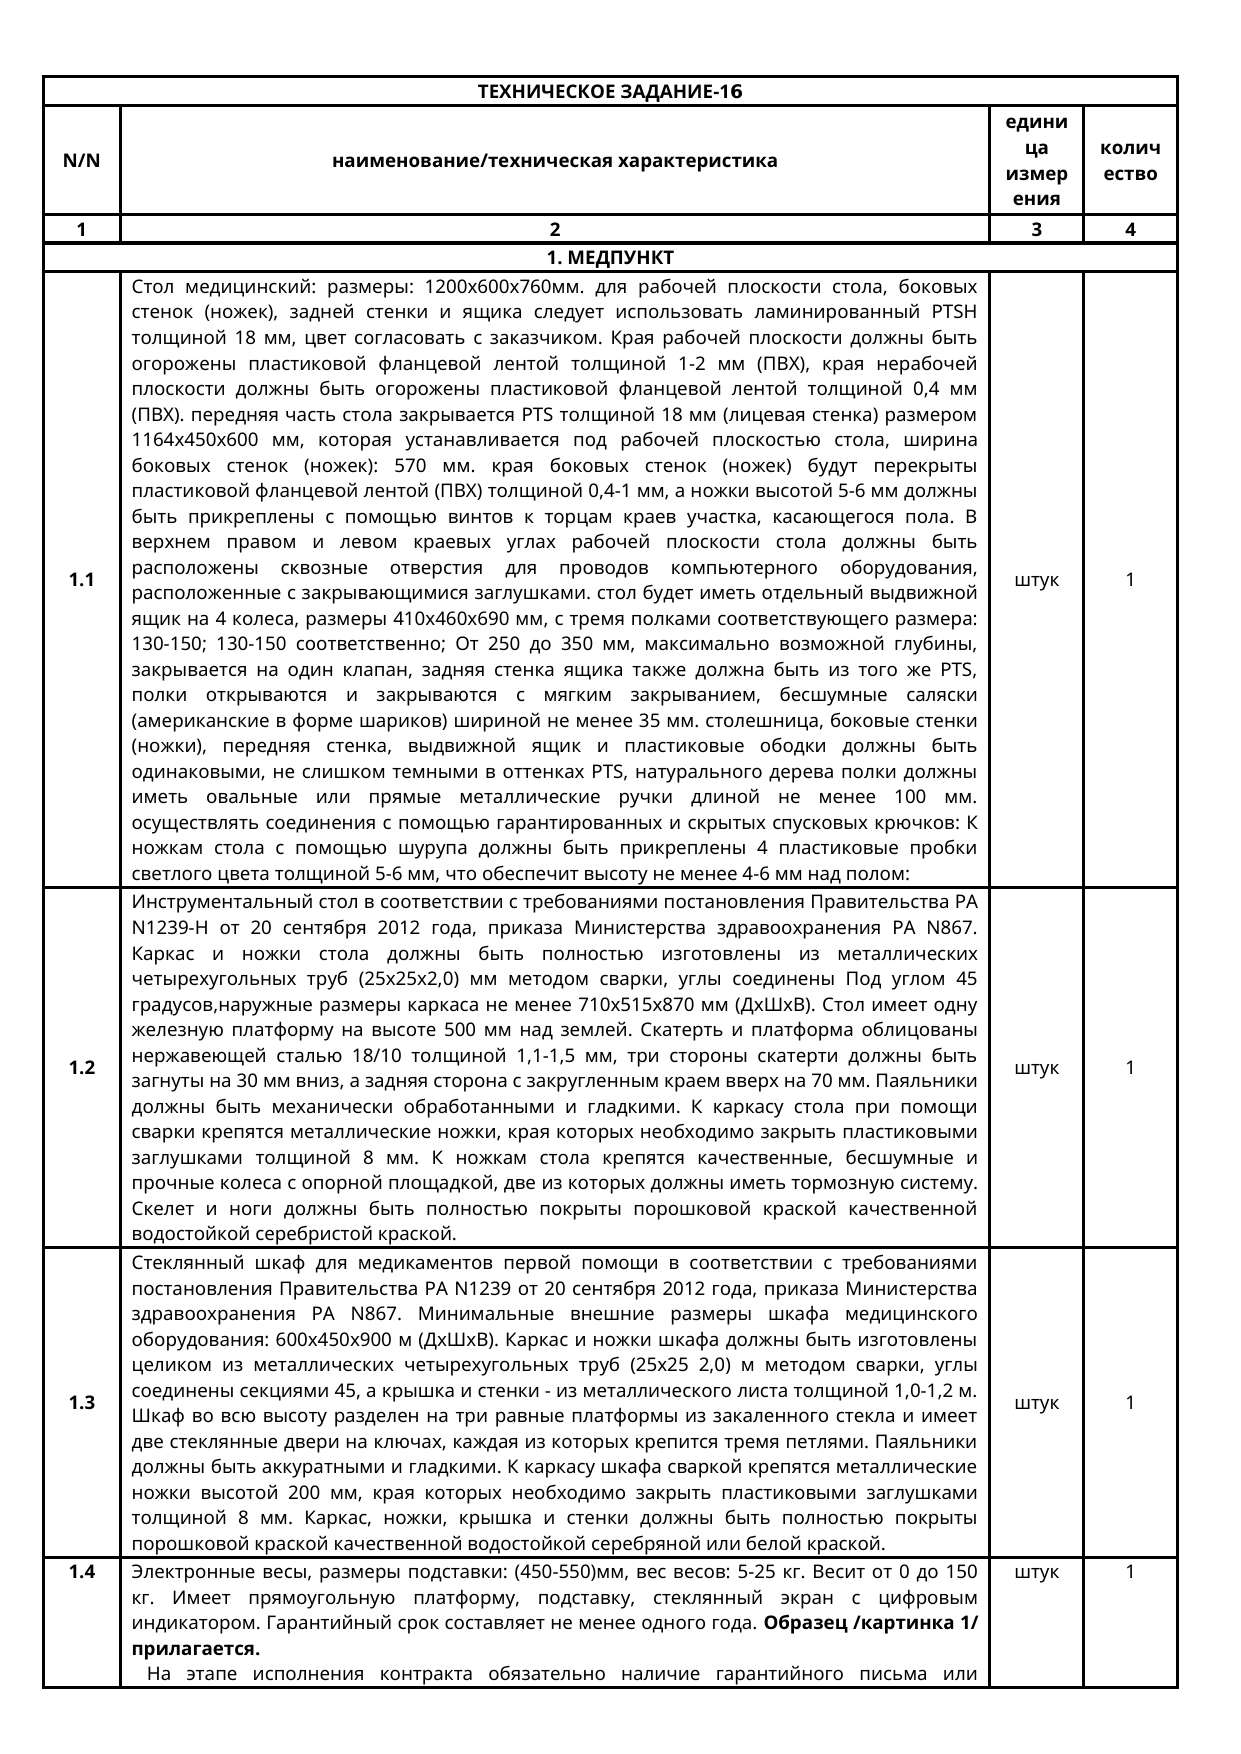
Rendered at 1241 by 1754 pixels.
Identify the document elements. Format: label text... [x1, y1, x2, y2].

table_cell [122, 1559, 988, 1686]
table_header ТЕХНИЧЕСКОЕ ЗАДАНИЕ-16 [45, 78, 1176, 104]
table_cell 1. МЕДПУНКТ [45, 245, 1176, 270]
table_cell 1 [1085, 273, 1176, 886]
table_cell 3 [991, 216, 1082, 241]
table_cell штук [991, 1249, 1082, 1556]
table_cell наименование/техническая характеристика [122, 107, 988, 213]
table_cell 1 [1085, 1559, 1176, 1686]
table_cell штук [991, 1559, 1082, 1686]
table_cell 1 [1085, 1249, 1176, 1556]
table_cell 1.4 [45, 1559, 119, 1686]
table_cell штук [991, 889, 1082, 1246]
table_cell Инструментальный стол в соответствии с требованиями постановления Правительства РА N1239-Н от 20 сентября 2012 года, приказа Министерства здравоохранения РА N867. Каркас и ножки стола должны быть полностью изготовлены из металлических четырехугольных труб (25х25х2,0) мм методом сварки, углы соединены Под углом 45 градусов,наружные размеры каркаса не менее 710х515х870 мм (ДхШхВ). Стол имеет одну железную платформу на высоте 500 мм над землей. Скатерть и платформа облицованы нержавеющей сталью 18/10 толщиной 1,1-1,5 мм, три стороны скатерти должны быть загнуты на 30 мм вниз, а задняя сторона с закругленным краем вверх на 70 мм. Паяльники должны быть механически обработанными и гладкими. К каркасу стола при помощи сварки крепятся металлические ножки, края которых необходимо закрыть пластиковыми заглушками толщиной 8 мм. К ножкам стола крепятся качественные, бесшумные и прочные колеса с опорной площадкой, две из которых должны иметь тормозную систему. Скелет и ноги должны быть полностью покрыты порошковой краской качественной водостойкой серебристой краской. [122, 889, 988, 1246]
table_cell 4 [1085, 216, 1176, 241]
table_cell 1 [1085, 889, 1176, 1246]
table_cell 2 [122, 216, 988, 241]
table_cell 1.3 [45, 1249, 119, 1556]
table_cell 1 [45, 216, 119, 241]
table_cell количество [1085, 107, 1176, 213]
table_cell 1.1 [45, 273, 119, 886]
table_cell единица измерения [991, 107, 1082, 213]
table_cell N/N [45, 107, 119, 213]
table_cell штук [991, 273, 1082, 886]
table_cell Стеклянный шкаф для медикаментов первой помощи в соответствии с требованиями постановления Правительства РА N1239 от 20 сентября 2012 года, приказа Министерства здравоохранения РА N867. Минимальные внешние размеры шкафа медицинского оборудования: 600х450х900 м (ДхШхВ). Каркас и ножки шкафа должны быть изготовлены целиком из металлических четырехугольных труб (25х25 2,0) м методом сварки, углы соединены секциями 45, а крышка и стенки - из металлического листа толщиной 1,0-1,2 м. Шкаф во всю высоту разделен на три равные платформы из закаленного стекла и имеет две стеклянные двери на ключах, каждая из которых крепится тремя петлями. Паяльники должны быть аккуратными и гладкими. К каркасу шкафа сваркой крепятся металлические ножки высотой 200 мм, края которых необходимо закрыть пластиковыми заглушками толщиной 8 мм. Каркас, ножки, крышка и стенки должны быть полностью покрыты порошковой краской качественной водостойкой серебряной или белой краской. [122, 1249, 988, 1556]
table_cell Стол медицинский: размеры: 1200х600х760мм. для рабочей плоскости стола, боковых стенок (ножек), задней стенки и ящика следует использовать ламинированный PTSH толщиной 18 мм, цвет согласовать с заказчиком. Края рабочей плоскости должны быть огорожены пластиковой фланцевой лентой толщиной 1-2 мм (ПВХ), края нерабочей плоскости должны быть огорожены пластиковой фланцевой лентой толщиной 0,4 мм (ПВХ). передняя часть стола закрывается PTS толщиной 18 мм (лицевая стенка) размером 1164х450х600 мм, которая устанавливается под рабочей плоскостью стола, ширина боковых стенок (ножек): 570 мм. края боковых стенок (ножек) будут перекрыты пластиковой фланцевой лентой (ПВХ) толщиной 0,4-1 мм, а ножки высотой 5-6 мм должны быть прикреплены с помощью винтов к торцам краев участка, касающегося пола. В верхнем правом и левом краевых углах рабочей плоскости стола должны быть расположены сквозные отверстия для проводов компьютерного оборудования, расположенные с закрывающимися заглушками. стол будет иметь отдельный выдвижной ящик на 4 колеса, размеры 410х460х690 мм, с тремя полками соответствующего размера: 130-150; 130-150 соответственно; От 250 до 350 мм, максимально возможной глубины, закрывается на один клапан, задняя стенка ящика также должна быть из того же PTS, полки открываются и закрываются с мягким закрыванием, бесшумные саляски (американские в форме шариков) шириной не менее 35 мм. столешница, боковые стенки (ножки), передняя стенка, выдвижной ящик и пластиковые ободки должны быть одинаковыми, не слишком темными в оттенках PTS, натурального дерева полки должны иметь овальные или прямые металлические ручки длиной не менее 100 мм. осуществлять соединения с помощью гарантированных и скрытых спусковых крючков: К ножкам стола с помощью шурупа должны быть прикреплены 4 пластиковые пробки светлого цвета толщиной 5-6 мм, что обеспечит высоту не менее 4-6 мм над полом: [122, 273, 988, 886]
table_cell 1.2 [45, 889, 119, 1246]
